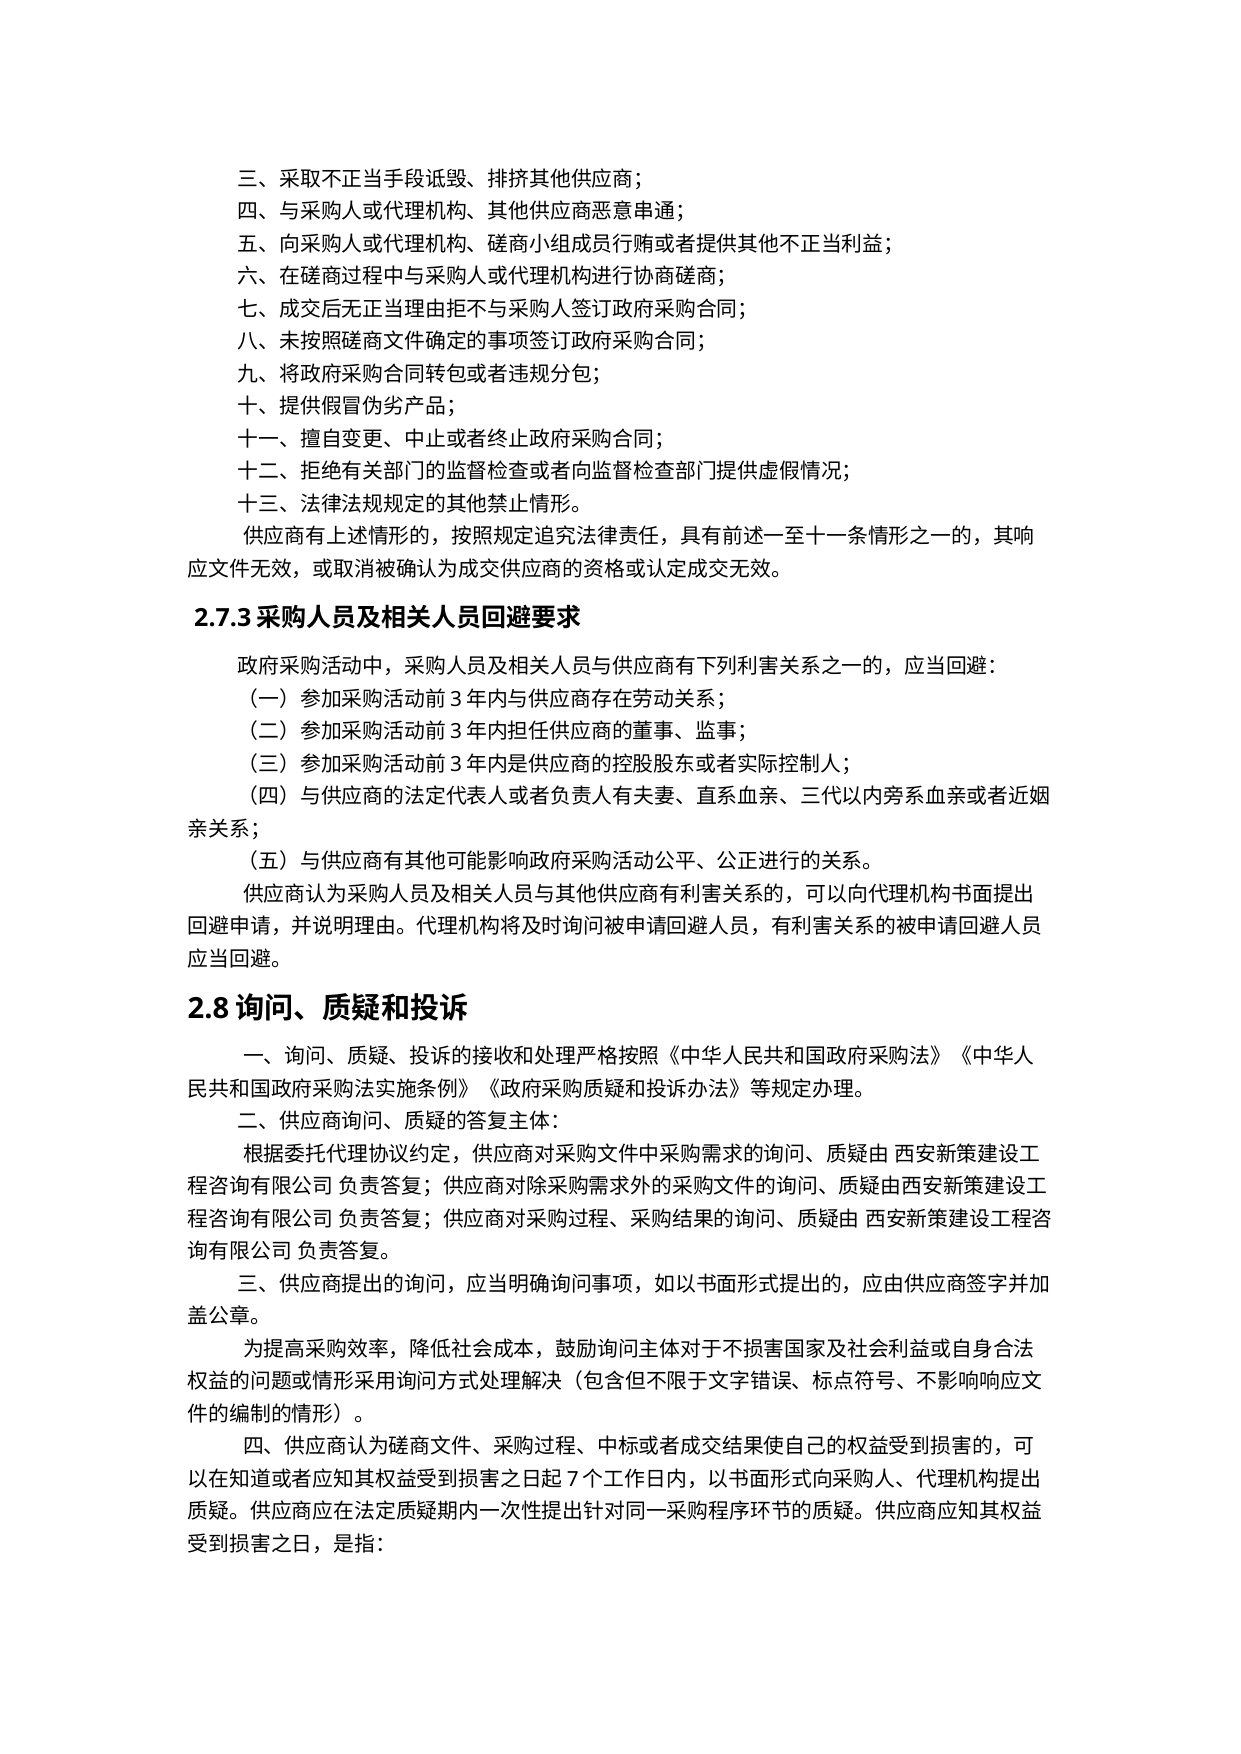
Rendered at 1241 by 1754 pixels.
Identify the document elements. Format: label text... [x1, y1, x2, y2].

text 为提高采购效率，降低社会成本，鼓励询问主体对于不损害国家及社会利益或自身合法权益的问题或情形采用询问方式处理解决（包含但不限于文字错误、标点符号、不影响响应文件的编制的情形）。 [187, 1332, 1053, 1429]
text 根据委托代理协议约定，供应商对采购文件中采购需求的询问、质疑由 西安新策建设工程咨询有限公司 负责答复；供应商对除采购需求外的采购文件的询问、质疑由西安新策建设工程咨询有限公司 负责答复；供应商对采购过程、采购结果的询问、质疑由 西安新策建设工程咨询有限公司 负责答复。 [187, 1137, 1053, 1267]
text 七、成交后无正当理由拒不与采购人签订政府采购合同； [187, 292, 1053, 324]
text （二）参加采购活动前3年内担任供应商的董事、监事； [187, 714, 1053, 747]
text 十三、法律法规规定的其他禁止情形。 [187, 487, 1053, 519]
text 八、未按照磋商文件确定的事项签订政府采购合同； [187, 324, 1053, 357]
text （三）参加采购活动前3年内是供应商的控股股东或者实际控制人； [187, 747, 1053, 779]
text 四、与采购人或代理机构、其他供应商恶意串通； [187, 194, 1053, 227]
text 六、在磋商过程中与采购人或代理机构进行协商磋商； [187, 259, 1053, 292]
text 供应商有上述情形的，按照规定追究法律责任，具有前述一至十一条情形之一的，其响应文件无效，或取消被确认为成交供应商的资格或认定成交无效。 [187, 519, 1053, 584]
text 三、采取不正当手段诋毁、排挤其他供应商； [187, 162, 1053, 194]
text 一、询问、质疑、投诉的接收和处理严格按照《中华人民共和国政府采购法》《中华人民共和国政府采购法实施条例》《政府采购质疑和投诉办法》等规定办理。 [187, 1039, 1053, 1104]
text 二、供应商询问、质疑的答复主体： [187, 1104, 1053, 1137]
text 2.7.3采购人员及相关人员回避要求 [187, 584, 1053, 649]
text 十二、拒绝有关部门的监督检查或者向监督检查部门提供虚假情况； [187, 454, 1053, 487]
text 九、将政府采购合同转包或者违规分包； [187, 357, 1053, 389]
text 十、提供假冒伪劣产品； [187, 389, 1053, 422]
text （五）与供应商有其他可能影响政府采购活动公平、公正进行的关系。 [187, 844, 1053, 877]
text 五、向采购人或代理机构、磋商小组成员行贿或者提供其他不正当利益； [187, 227, 1053, 259]
text 四、供应商认为磋商文件、采购过程、中标或者成交结果使自己的权益受到损害的，可以在知道或者应知其权益受到损害之日起7个工作日内，以书面形式向采购人、代理机构提出质疑。供应商应在法定质疑期内一次性提出针对同一采购程序环节的质疑。供应商应知其权益受到损害之日，是指： [187, 1429, 1053, 1559]
text 十一、擅自变更、中止或者终止政府采购合同； [187, 422, 1053, 454]
text 政府采购活动中，采购人员及相关人员与供应商有下列利害关系之一的，应当回避： [187, 649, 1053, 682]
text 三、供应商提出的询问，应当明确询问事项，如以书面形式提出的，应由供应商签字并加盖公章。 [187, 1267, 1053, 1332]
text （四）与供应商的法定代表人或者负责人有夫妻、直系血亲、三代以内旁系血亲或者近姻亲关系； [187, 779, 1053, 844]
text 2.8询问、质疑和投诉 [187, 974, 1053, 1039]
text （一）参加采购活动前3年内与供应商存在劳动关系； [187, 682, 1053, 714]
text 供应商认为采购人员及相关人员与其他供应商有利害关系的，可以向代理机构书面提出回避申请，并说明理由。代理机构将及时询问被申请回避人员，有利害关系的被申请回避人员应当回避。 [187, 877, 1053, 974]
